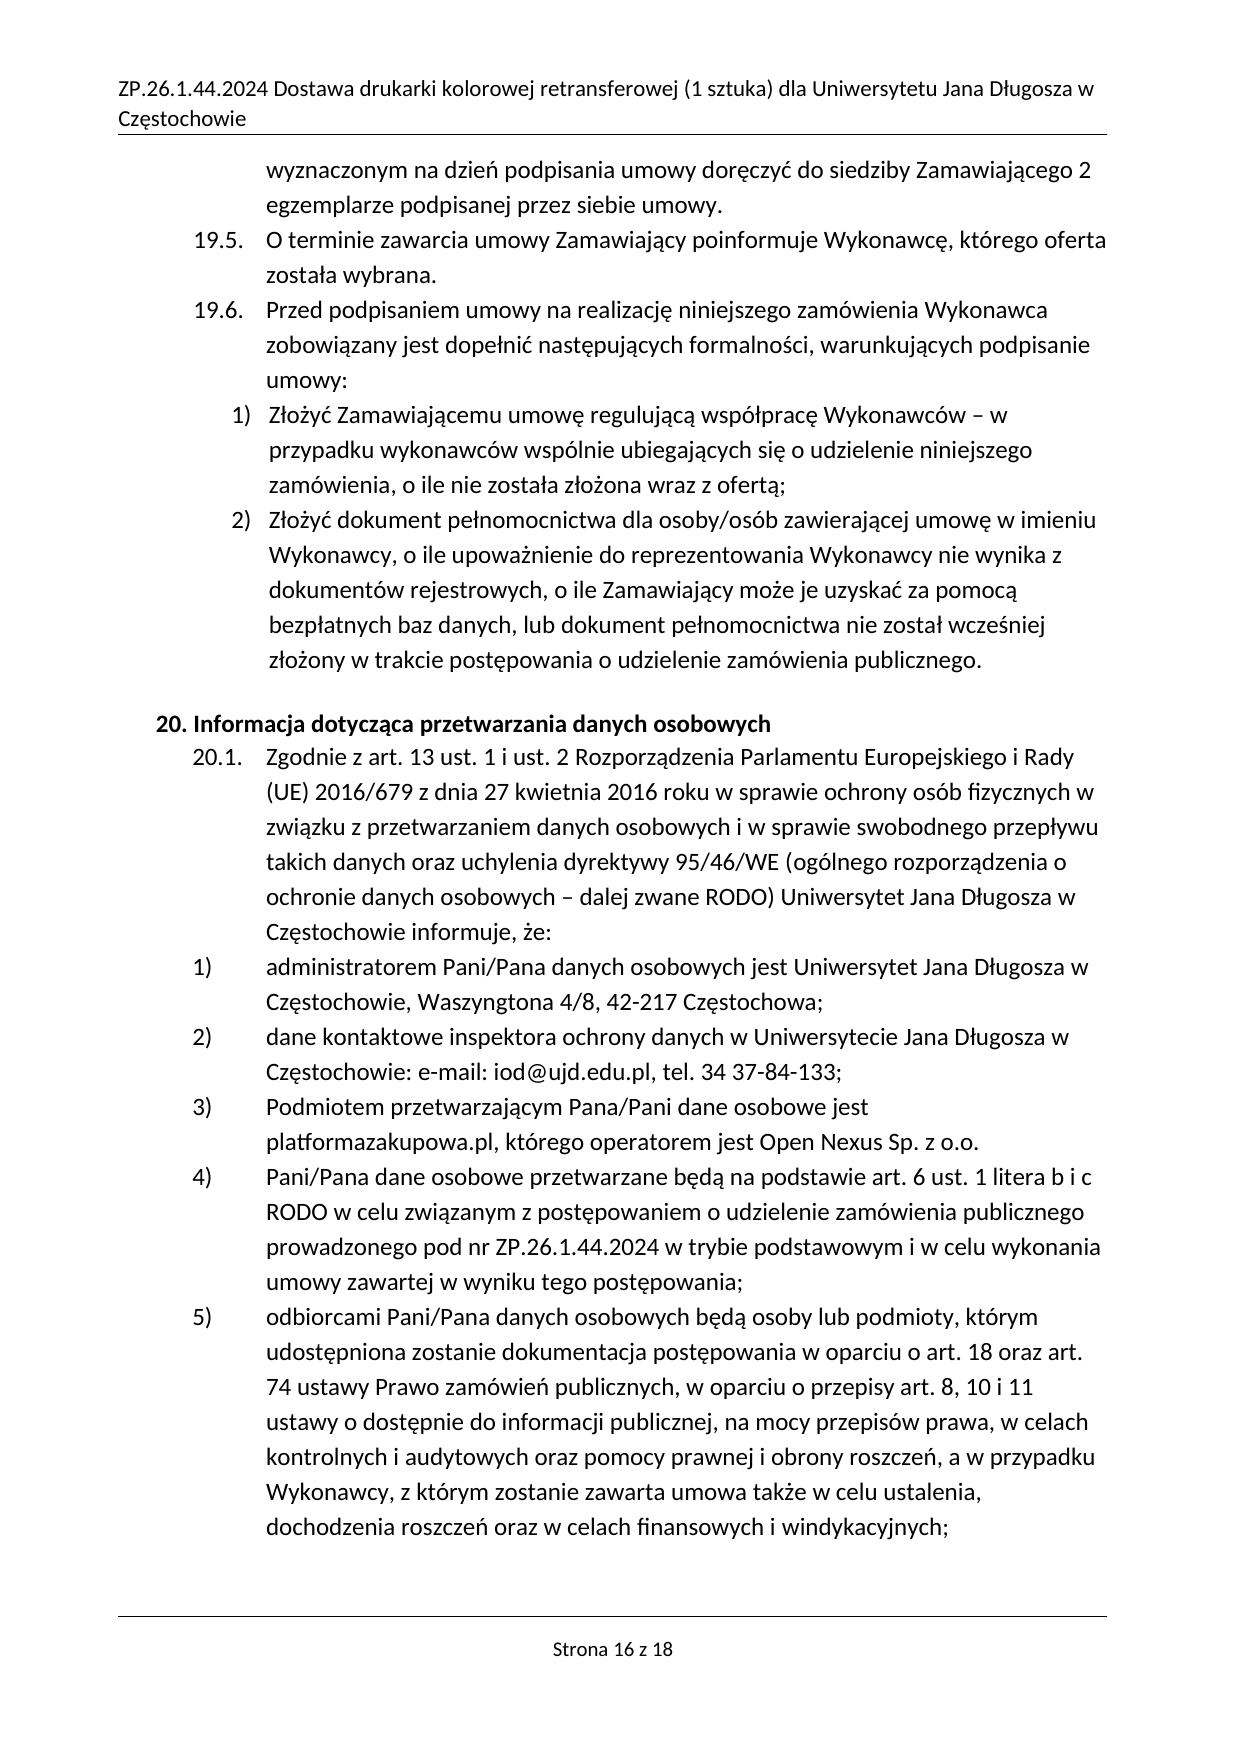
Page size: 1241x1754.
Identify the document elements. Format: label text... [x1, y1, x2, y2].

list Pani/Pana dane osobowe przetwarzane będą na podstawie art. 6 ust. 1 litera b i c RODO w celu związanym z postępowaniem o udzielenie zamówienia publicznego prowadzonego pod nr ZP.26.1.44.2024 w trybie podstawowym i w celu wykonania umowy zawartej w wyniku tego postępowania; [192, 1161, 1107, 1296]
list Przed podpisaniem umowy na realizację niniejszego zamówienia Wykonawca zobowiązany jest dopełnić następujących formalności, warunkujących podpisanie umowy: [193, 294, 1107, 394]
list Złożyć Zamawiającemu umowę regulującą współpracę Wykonawców – w przypadku wykonawców wspólnie ubiegających się o udzielenie niniejszego zamówienia, o ile nie została złożona wraz z ofertą; [231, 399, 1107, 499]
list Podmiotem przetwarzającym Pana/Pani dane osobowe jest platformazakupowa.pl, którego operatorem jest Open Nexus Sp. z o.o. [192, 1091, 1107, 1156]
list dane kontaktowe inspektora ochrony danych w Uniwersytecie Jana Długosza w Częstochowie: e-mail: iod@ujd.edu.pl, tel. 34 37-84-133; [192, 1021, 1107, 1086]
list O terminie zawarcia umowy Zamawiający poinformuje Wykonawcę, którego oferta została wybrana. [193, 224, 1107, 289]
subtitle 20. Informacja dotycząca przetwarzania danych osobowych [156, 708, 1107, 738]
list Złożyć dokument pełnomocnictwa dla osoby/osób zawierającej umowę w imieniu Wykonawcy, o ile upoważnienie do reprezentowania Wykonawcy nie wynika z dokumentów rejestrowych, o ile Zamawiający może je uzyskać za pomocą bezpłatnych baz danych, lub dokument pełnomocnictwa nie został wcześniej złożony w trakcie postępowania o udzielenie zamówienia publicznego. [231, 504, 1107, 674]
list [193, 154, 1107, 219]
list Zgodnie z art. 13 ust. 1 i ust. 2 Rozporządzenia Parlamentu Europejskiego i Rady (UE) 2016/679 z dnia 27 kwietnia 2016 roku w sprawie ochrony osób fizycznych w związku z przetwarzaniem danych osobowych i w sprawie swobodnego przepływu takich danych oraz uchylenia dyrektywy 95/46/WE (ogólnego rozporządzenia o ochronie danych osobowych – dalej zwane RODO) Uniwersytet Jana Długosza w Częstochowie informuje, że: [192, 741, 1107, 946]
list administratorem Pani/Pana danych osobowych jest Uniwersytet Jana Długosza w Częstochowie, Waszyngtona 4/8, 42-217 Częstochowa; [192, 951, 1107, 1016]
list odbiorcami Pani/Pana danych osobowych będą osoby lub podmioty, którym udostępniona zostanie dokumentacja postępowania w oparciu o art. 18 oraz art. 74 ustawy Prawo zamówień publicznych, w oparciu o przepisy art. 8, 10 i 11 ustawy o dostępnie do informacji publicznej, na mocy przepisów prawa, w celach kontrolnych i audytowych oraz pomocy prawnej i obrony roszczeń, a w przypadku Wykonawcy, z którym zostanie zawarta umowa także w celu ustalenia, dochodzenia roszczeń oraz w celach finansowych i windykacyjnych; [192, 1301, 1107, 1541]
